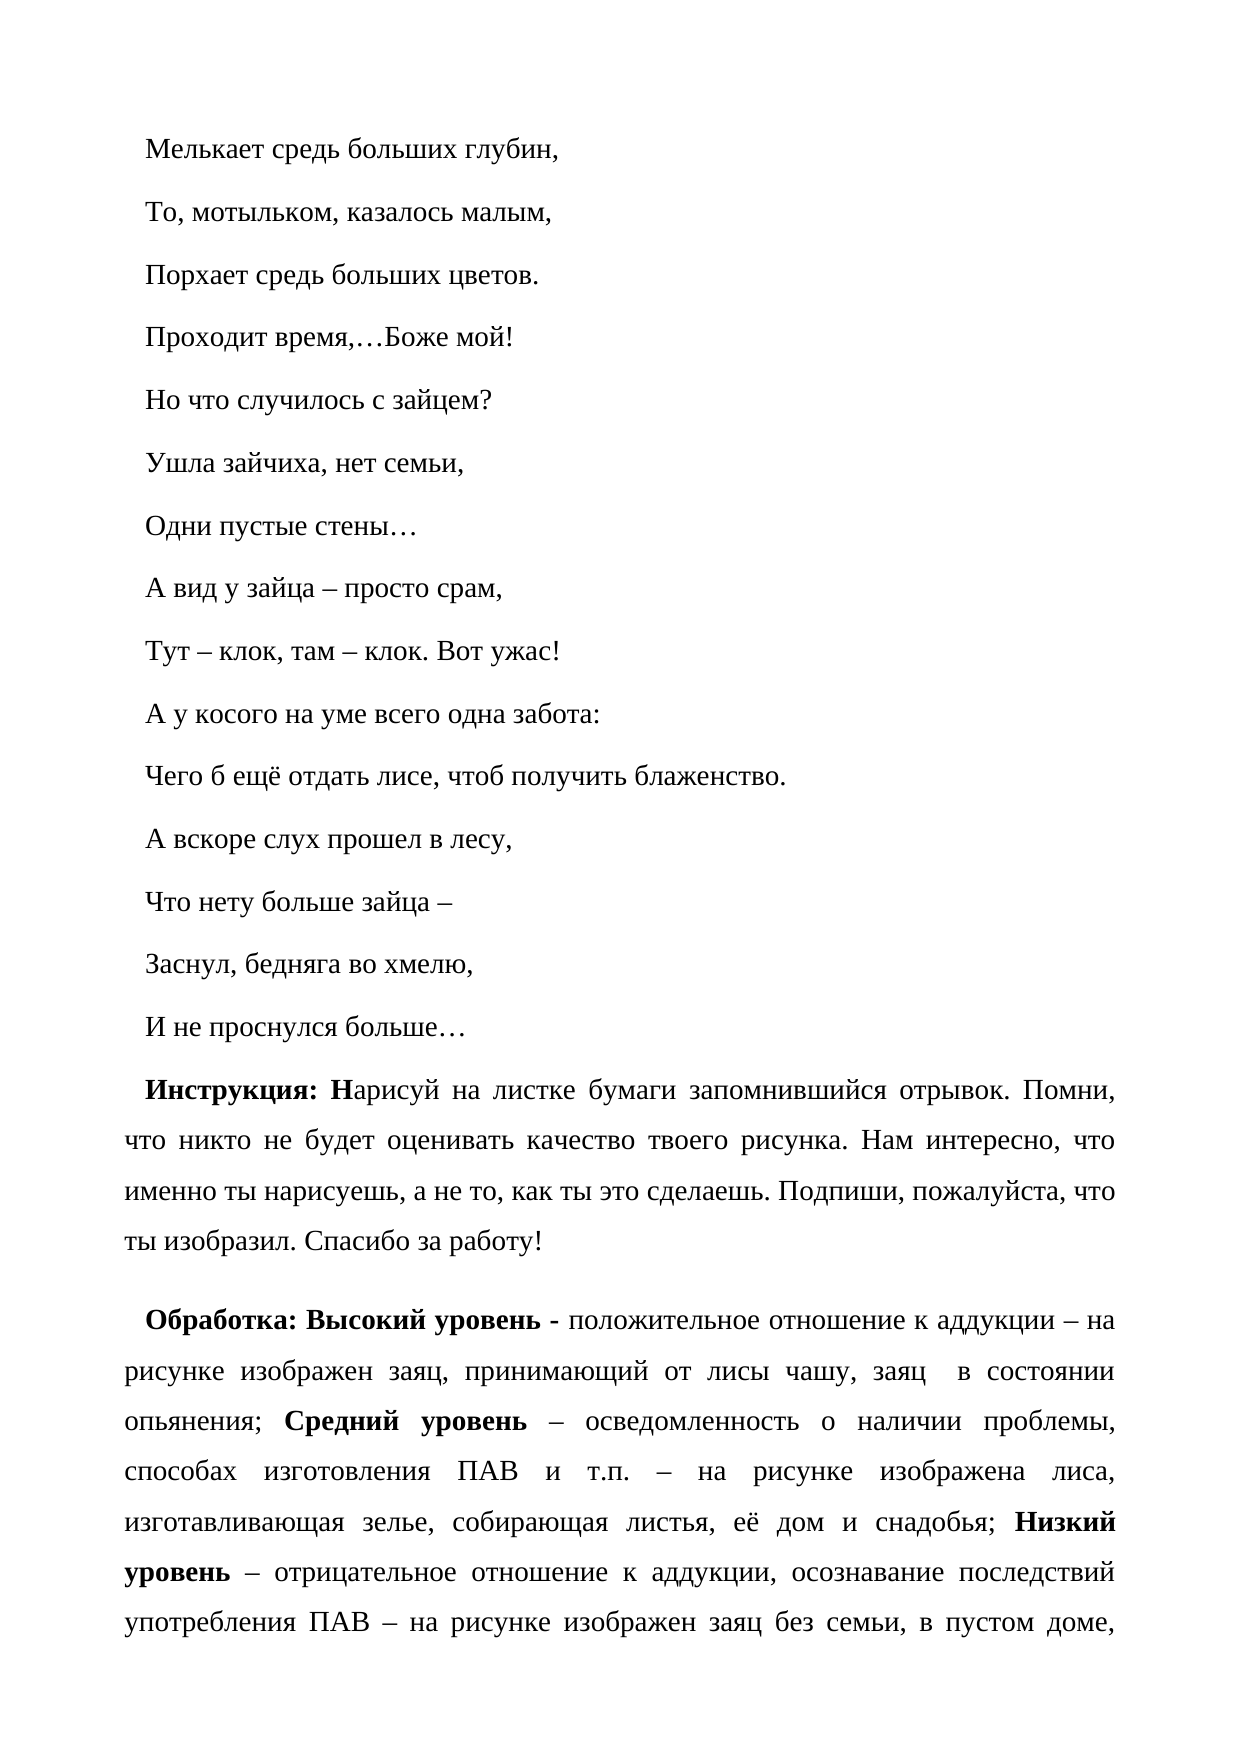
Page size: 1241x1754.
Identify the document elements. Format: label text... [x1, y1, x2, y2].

text А вид у зайца – просто срам, [124, 570, 1116, 604]
text Проходит время,…Боже мой! [124, 319, 1116, 353]
text Порхает средь больших цветов. [124, 257, 1116, 290]
text Инструкция: Нарисуй на листке бумаги запомнившийся отрывок. Помни, что никто не будет оценивать качество твоего рисунка. Нам интересно, что именно ты нарисуешь, а не то, как ты это сделаешь. Подпиши, пожалуйста, что ты изобразил. Спасибо за работу! [124, 1072, 1116, 1256]
text Ушла зайчиха, нет семьи, [124, 445, 1116, 478]
text Что нету больше зайца – [124, 884, 1116, 917]
text И не проснулся больше… [124, 1009, 1116, 1043]
text Заснул, бедняга во хмелю, [124, 947, 1116, 980]
text Чего б ещё отдать лисе, чтоб получить блаженство. [124, 758, 1116, 792]
text Мелькает средь больших глубин, [124, 131, 1116, 165]
text То, мотыльком, казалось малым, [124, 194, 1116, 228]
text Одни пустые стены… [124, 508, 1116, 541]
text А у косого на уме всего одна забота: [124, 696, 1116, 729]
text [124, 1302, 1116, 1638]
text А вскоре слух прошел в лесу, [124, 821, 1116, 855]
text Но что случилось с зайцем? [124, 382, 1116, 416]
text Тут – клок, там – клок. Вот ужас! [124, 633, 1116, 667]
